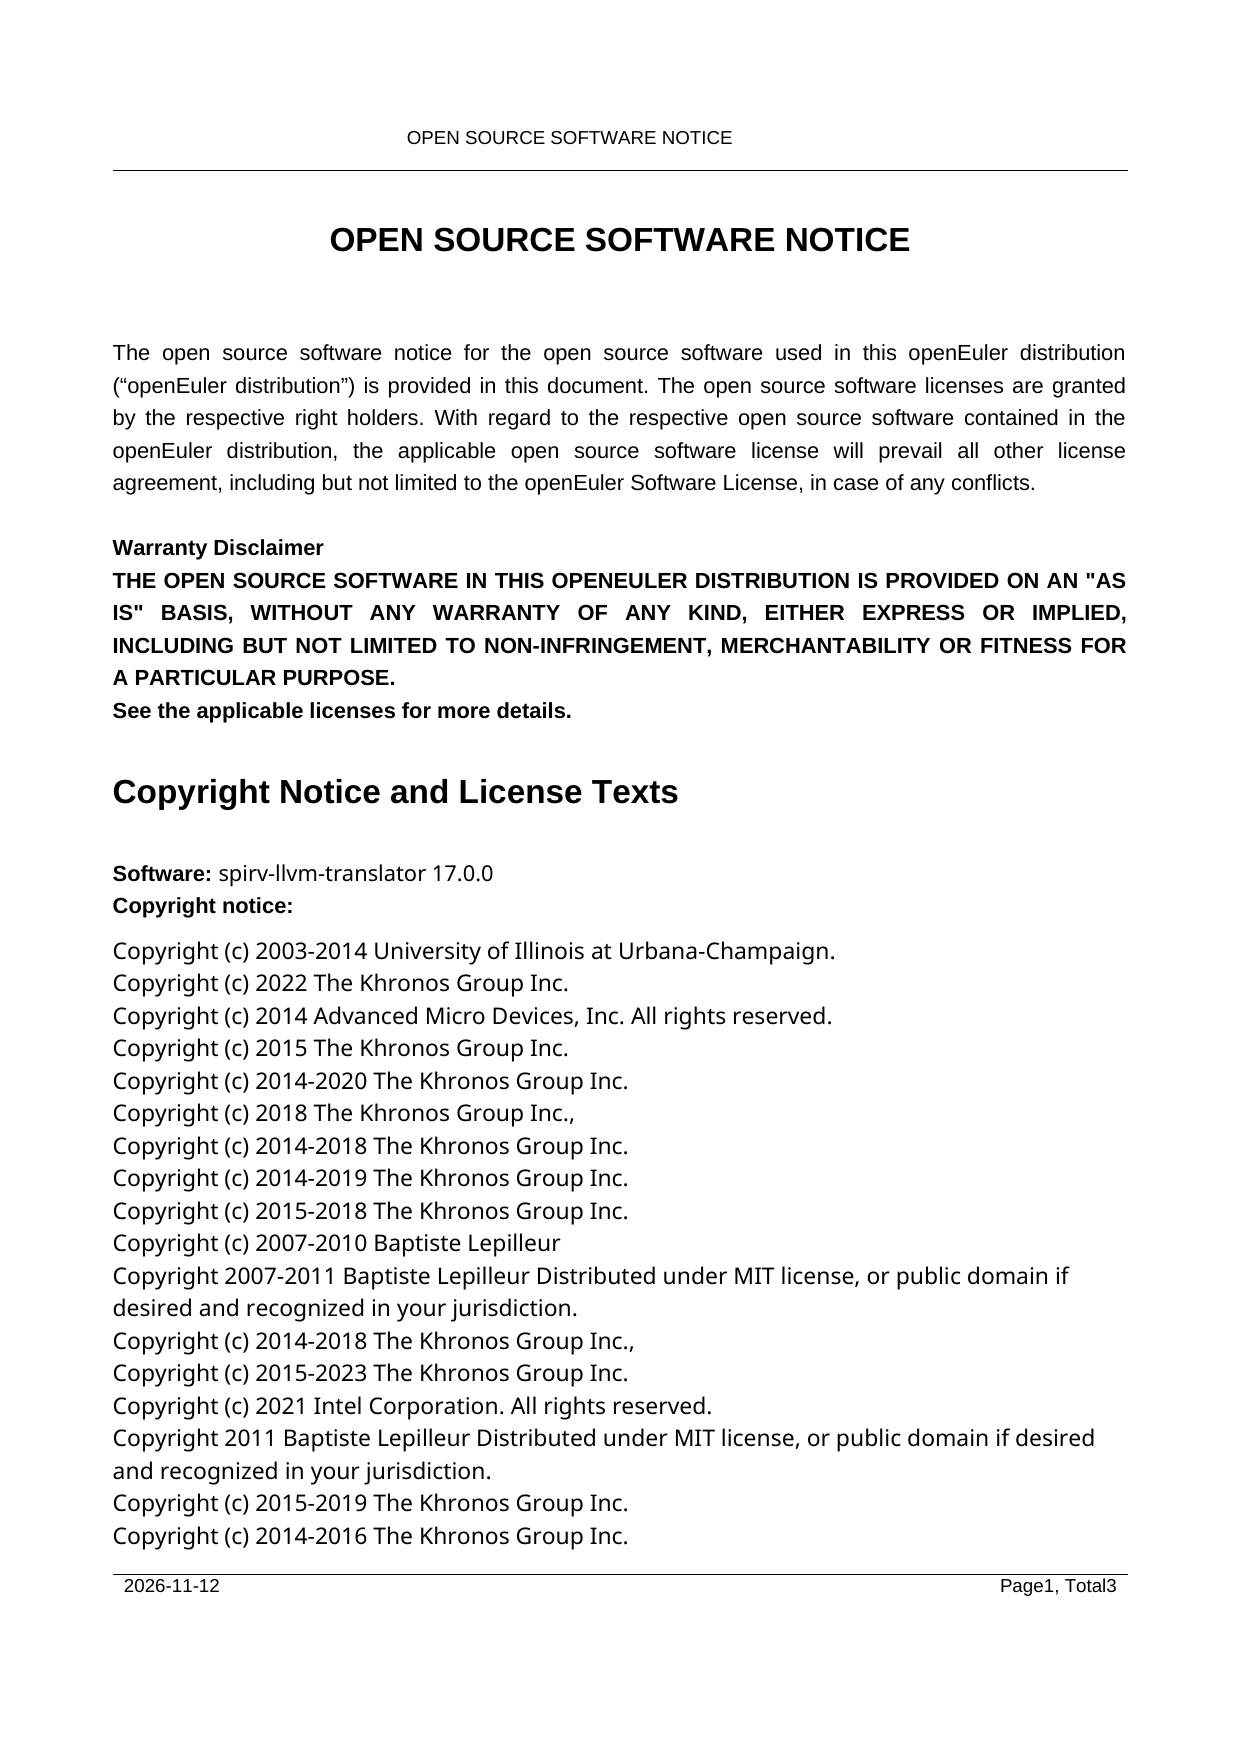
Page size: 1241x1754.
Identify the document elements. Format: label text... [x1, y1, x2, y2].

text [112, 934, 1128, 1551]
text Copyright notice: [112, 889, 1128, 921]
text The open source software notice for the open source software used in this openEuler distribution (“openEuler distribution”) is provided in this document. The open source software licenses are granted by the respective right holders. With regard to the respective open source software contained in the openEuler distribution, the applicable open source software license will prevail all other license agreement, including but not limited to the openEuler Software License, in case of any conflicts. [112, 336, 1128, 499]
title Software: spirv-llvm-translator 17.0.0 [112, 856, 1128, 889]
text Warranty Disclaimer [112, 531, 1128, 564]
text THE OPEN SOURCE SOFTWARE IN THIS OPENEULER DISTRIBUTION IS PROVIDED ON AN "AS IS" BASIS, WITHOUT ANY WARRANTY OF ANY KIND, EITHER EXPRESS OR IMPLIED, INCLUDING BUT NOT LIMITED TO NON-INFRINGEMENT, MERCHANTABILITY OR FITNESS FOR A PARTICULAR PURPOSE. See the applicable licenses for more details. [112, 564, 1128, 726]
text Copyright Notice and License Texts [112, 759, 1128, 824]
text OPEN SOURCE SOFTWARE NOTICE [112, 206, 1128, 271]
